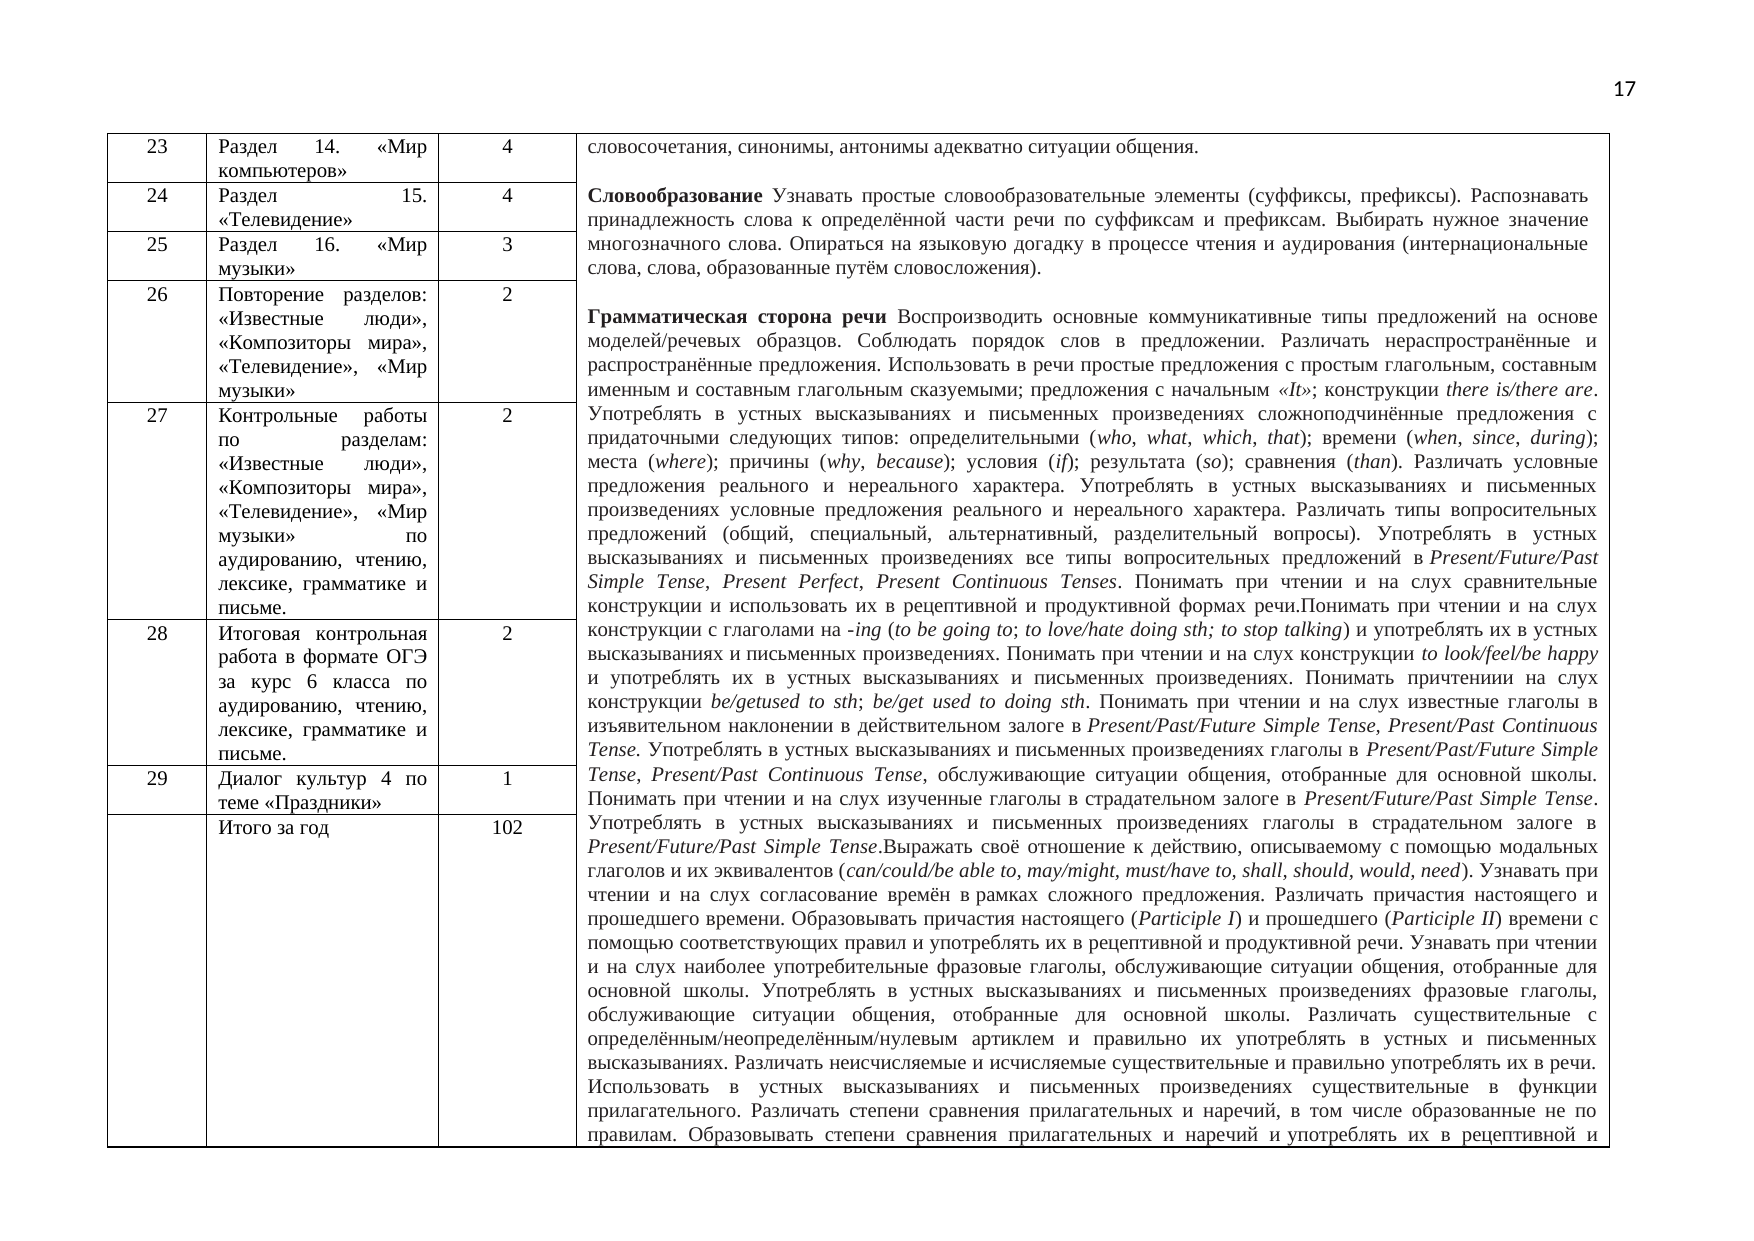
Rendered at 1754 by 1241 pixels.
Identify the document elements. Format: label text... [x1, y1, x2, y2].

table_cell Раздел 16. «Мир музыки» [207, 232, 438, 280]
table_cell 24 [108, 183, 206, 231]
table_cell 4 [439, 183, 576, 231]
table_cell 2 [439, 620, 576, 765]
table_cell Раздел 15. «Телевидение» [207, 183, 438, 231]
table_cell Итоговая контрольная работа в формате ОГЭ за курс 6 класса по аудированию, чтению, лексике, грамматике и письме. [207, 620, 438, 765]
table_cell [108, 815, 206, 1146]
table_cell 102 [439, 815, 576, 1146]
table_cell Итого за год [207, 815, 438, 1146]
table_cell 29 [108, 766, 206, 814]
table_cell 4 [439, 134, 576, 182]
table_cell Контрольные работы по разделам: «Известные люди», «Композиторы мира», «Телевидение», «Мир музыки» по аудированию, чтению, лексике, грамматике и письме. [207, 403, 438, 619]
table_cell 27 [108, 403, 206, 619]
table_cell 28 [108, 620, 206, 765]
table_cell 23 [108, 134, 206, 182]
table_cell 1 [439, 766, 576, 814]
table_cell 2 [439, 403, 576, 619]
table_cell 25 [108, 232, 206, 280]
table_cell 26 [108, 281, 206, 402]
table_cell Раздел 14. «Мир компьютеров» [207, 134, 438, 182]
table_cell 3 [439, 232, 576, 280]
table_cell Диалог культур 4 по теме «Праздники» [207, 766, 438, 814]
table_cell 2 [439, 281, 576, 402]
table_cell Повторение разделов: «Известные люди», «Композиторы мира», «Телевидение», «Мир музыки» [207, 281, 438, 402]
